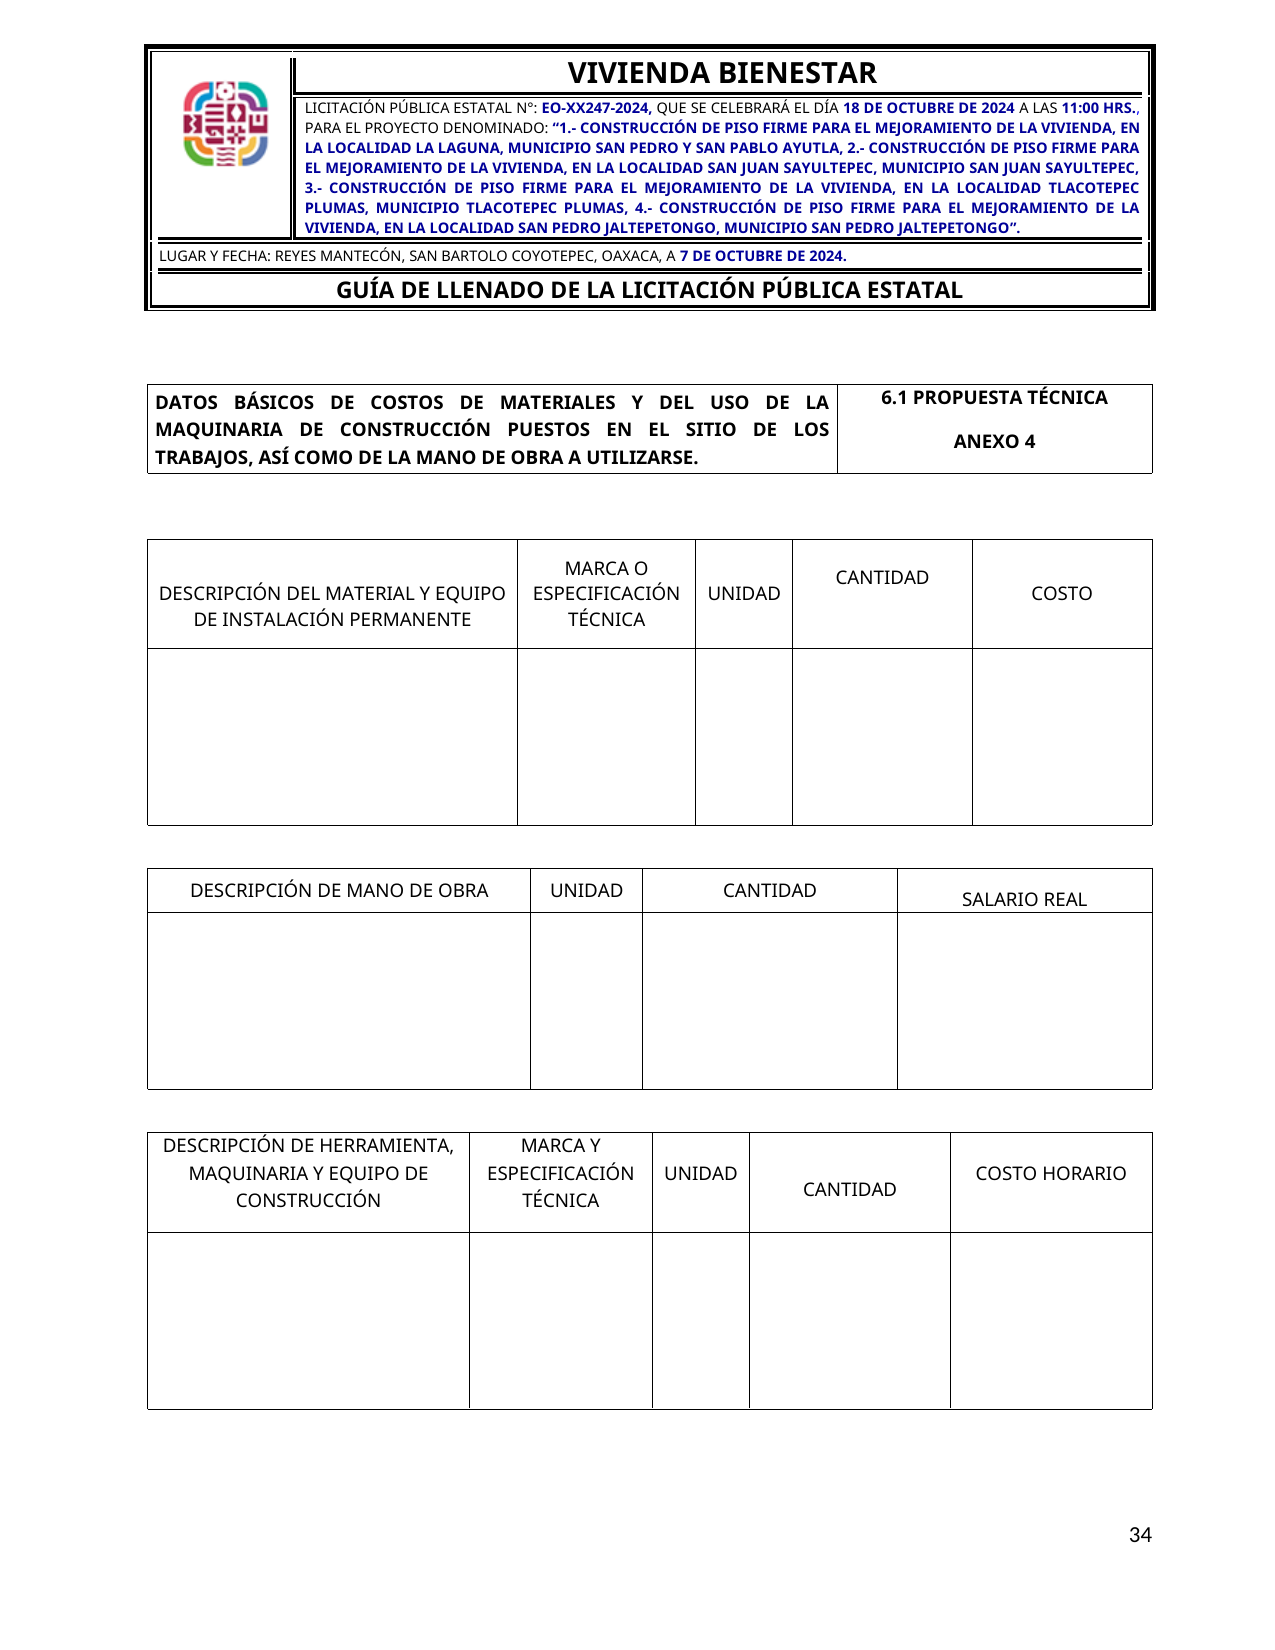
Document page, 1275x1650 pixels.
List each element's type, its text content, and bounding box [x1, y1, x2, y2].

table_header UNIDAD [696, 540, 792, 648]
table_header 6.1 PROPUESTA TÉCNICA ANEXO 4 [838, 385, 1152, 473]
table_header UNIDAD [653, 1133, 749, 1232]
table_header DESCRIPCIÓN DE HERRAMIENTA, MAQUINARIA Y EQUIPO DE CONSTRUCCIÓN [148, 1133, 469, 1232]
table_cell [148, 649, 517, 825]
table_cell [793, 649, 972, 825]
table_header MARCA Y ESPECIFICACIÓN TÉCNICA [470, 1133, 652, 1232]
table_header CANTIDAD [643, 869, 897, 912]
table_header COSTO HORARIO [951, 1133, 1152, 1232]
table_header DATOS BÁSICOS DE COSTOS DE MATERIALES Y DEL USO DE LA MAQUINARIA DE CONSTRUCCIÓN PUESTOS EN EL SITIO DE LOS TRABAJOS, ASÍ COMO DE LA MANO DE OBRA A UTILIZARSE. [148, 385, 837, 473]
table_header COSTO [973, 540, 1152, 648]
table_header MARCA O ESPECIFICACIÓN TÉCNICA [518, 540, 695, 648]
table_cell [750, 1233, 950, 1408]
table_header DESCRIPCIÓN DEL MATERIAL Y EQUIPO DE INSTALACIÓN PERMANENTE [148, 540, 517, 648]
table_cell [531, 913, 642, 1089]
picture [172, 73, 279, 172]
table_cell [951, 1233, 1152, 1408]
table_cell [518, 649, 695, 825]
table_cell [898, 913, 1152, 1089]
table_header SALARIO REAL [898, 869, 1152, 912]
table_header UNIDAD [531, 869, 642, 912]
table_cell [973, 649, 1152, 825]
table_cell [148, 1233, 469, 1408]
table_cell [148, 913, 530, 1089]
table_cell [696, 649, 792, 825]
table_header CANTIDAD [793, 540, 972, 648]
table_header DESCRIPCIÓN DE MANO DE OBRA [148, 869, 530, 912]
table_cell [643, 913, 897, 1089]
table_cell [470, 1233, 652, 1408]
table_cell [653, 1233, 749, 1408]
table_header CANTIDAD [750, 1133, 950, 1232]
